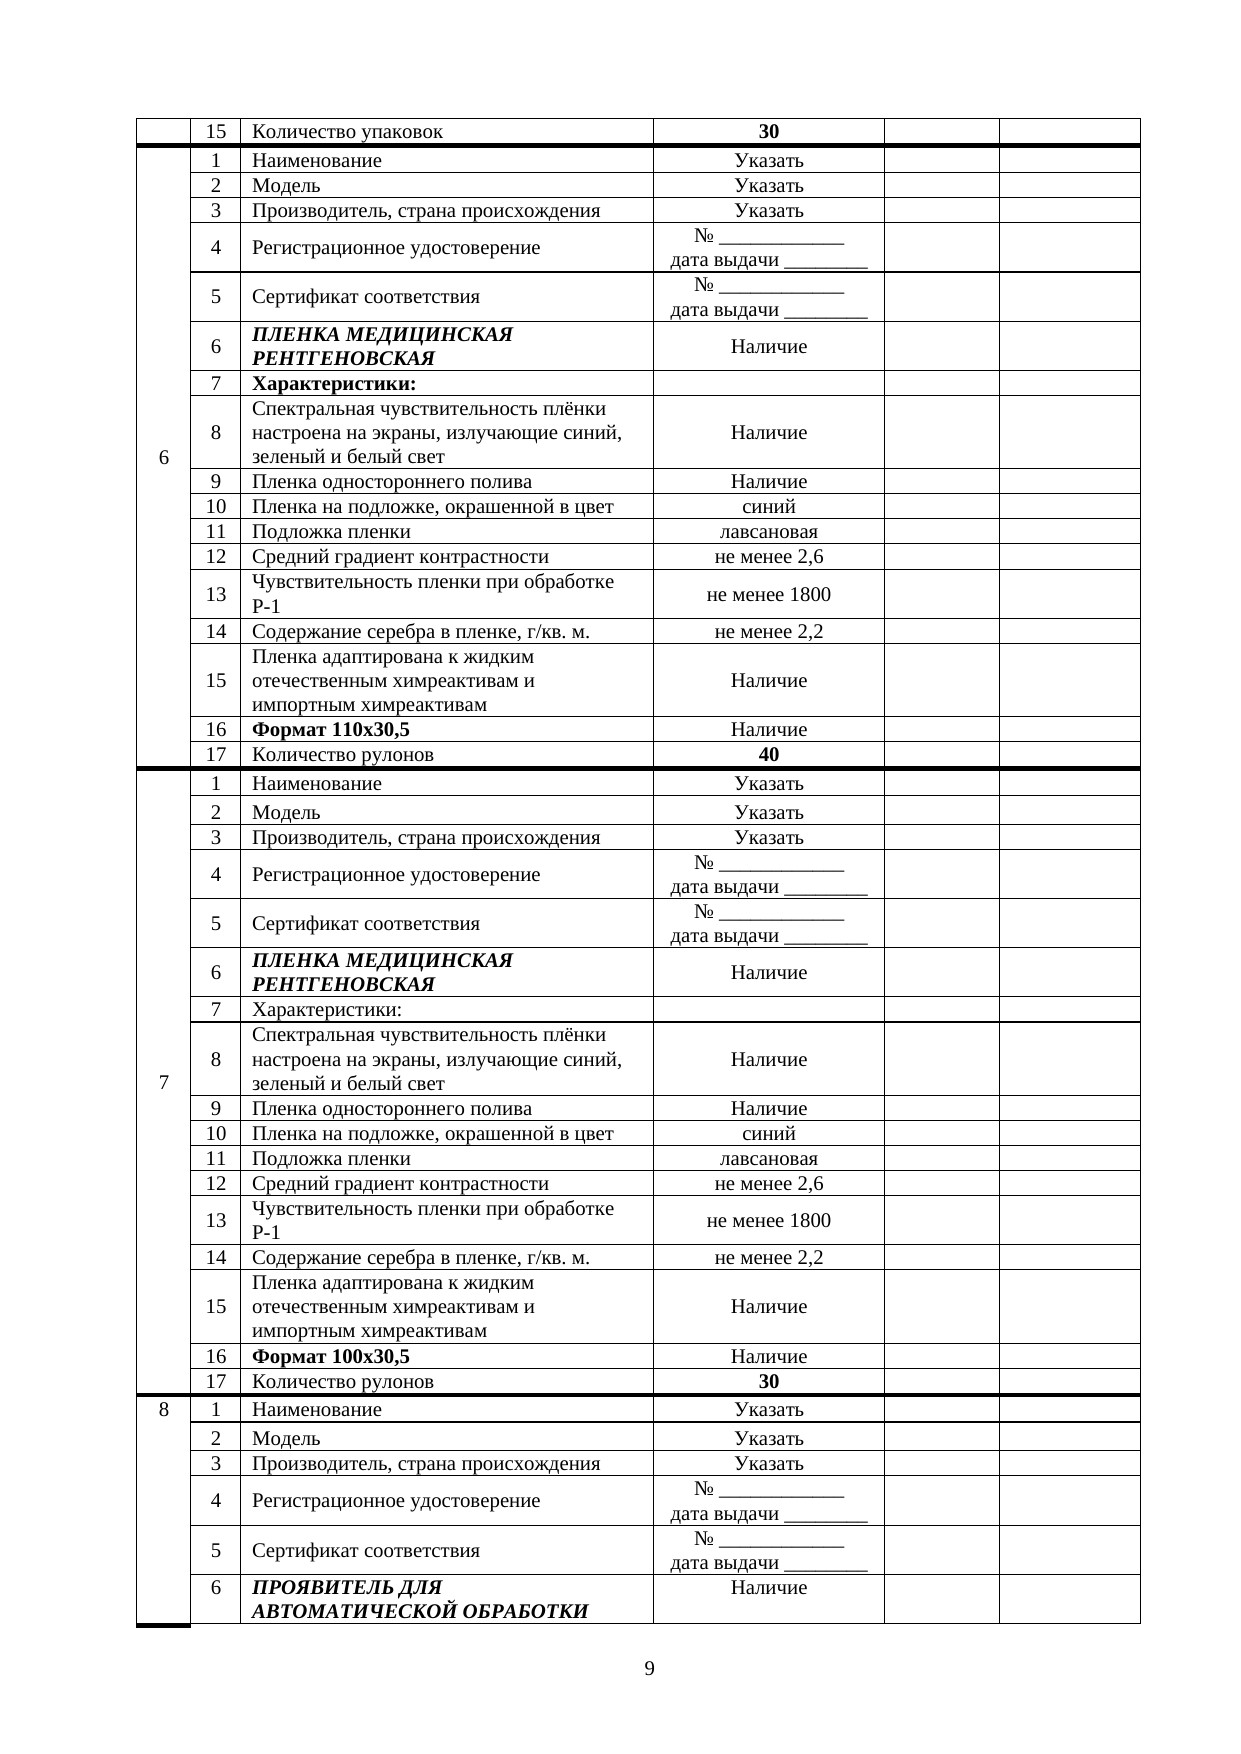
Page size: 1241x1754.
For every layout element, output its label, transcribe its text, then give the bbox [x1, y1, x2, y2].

table_cell [885, 1476, 999, 1524]
table_cell [885, 119, 999, 143]
table_cell [885, 148, 999, 172]
table_cell [885, 1575, 999, 1623]
table_cell [885, 644, 999, 716]
table_cell [885, 1397, 999, 1421]
table_cell [1000, 198, 1140, 222]
table_cell 10 [191, 1121, 240, 1145]
table_cell Пленка одностороннего полива [241, 469, 653, 493]
table_cell [1000, 1096, 1140, 1120]
table_cell [885, 396, 999, 468]
table_cell Указать [654, 1423, 884, 1450]
table_cell 3 [191, 198, 240, 222]
table_cell 14 [191, 619, 240, 643]
table_cell Наименование [241, 148, 653, 172]
table_cell [885, 469, 999, 493]
table_cell Указать [654, 796, 884, 824]
table_cell Подложка пленки [241, 519, 653, 543]
table_cell Средний градиент контрастности [241, 1171, 653, 1195]
table_cell № ____________ дата выдачи ________ [654, 1476, 884, 1524]
table_cell [1000, 119, 1140, 143]
table_cell 7 [191, 371, 240, 395]
table_cell Содержание серебра в пленке, г/кв. м. [241, 619, 653, 643]
table_cell Наименование [241, 771, 653, 795]
table_cell [1000, 519, 1140, 543]
table_cell 15 [191, 119, 240, 143]
table_cell [1000, 1344, 1140, 1368]
table_cell Модель [241, 796, 653, 824]
table_cell [885, 173, 999, 197]
table_cell Характеристики: [241, 371, 653, 395]
table_cell 30 [654, 119, 884, 143]
table_cell [1000, 1526, 1140, 1574]
table_cell Чувствительность пленки при обработке Р-1 [241, 1196, 653, 1244]
table_cell синий [654, 1121, 884, 1145]
table_cell 4 [191, 850, 240, 898]
table_cell [1000, 1121, 1140, 1145]
table_cell [885, 1196, 999, 1244]
table_cell Пленка на подложке, окрашенной в цвет [241, 494, 653, 518]
table_cell 8 [191, 1023, 240, 1094]
table_cell 7 [137, 771, 190, 1393]
table_cell [885, 771, 999, 795]
table_cell 6 [191, 322, 240, 370]
table_cell [885, 850, 999, 898]
table_cell [1000, 619, 1140, 643]
table_cell [1000, 1245, 1140, 1269]
table_cell Наличие [654, 1575, 884, 1623]
table_cell [1000, 948, 1140, 996]
table_cell 3 [191, 1451, 240, 1475]
table_cell 1 [191, 1397, 240, 1421]
table_cell [885, 1526, 999, 1574]
table_cell Наименование [241, 1397, 653, 1421]
table_cell [1000, 469, 1140, 493]
table_cell не менее 2,2 [654, 619, 884, 643]
table_cell Наличие [654, 717, 884, 741]
table_cell [1000, 1196, 1140, 1244]
table_cell 14 [191, 1245, 240, 1269]
table_cell Количество рулонов [241, 742, 653, 766]
table_cell [1000, 544, 1140, 568]
table_cell 2 [191, 796, 240, 824]
table_cell Характеристики: [241, 997, 653, 1021]
table_cell [885, 1369, 999, 1393]
table_cell 2 [191, 1423, 240, 1450]
table_cell Формат 110х30,5 [241, 717, 653, 741]
table_cell № ____________ дата выдачи ________ [654, 850, 884, 898]
table_cell [1000, 1575, 1140, 1623]
table_cell Наличие [654, 469, 884, 493]
table_cell Спектральная чувствительность плёнки настроена на экраны, излучающие синий, зеленый и белый свет [241, 396, 653, 468]
table_cell Указать [654, 1397, 884, 1421]
table_cell Регистрационное удостоверение [241, 850, 653, 898]
table_cell 5 [191, 273, 240, 321]
table_cell Указать [654, 825, 884, 849]
table_cell [885, 322, 999, 370]
table_cell [885, 1270, 999, 1342]
table_cell 13 [191, 1196, 240, 1244]
table_cell [885, 1023, 999, 1094]
table_cell [1000, 322, 1140, 370]
table_cell Спектральная чувствительность плёнки настроена на экраны, излучающие синий, зеленый и белый свет [241, 1023, 653, 1094]
table_cell Производитель, страна происхождения [241, 198, 653, 222]
table_cell [885, 1096, 999, 1120]
table_cell Сертификат соответствия [241, 273, 653, 321]
table_cell [885, 198, 999, 222]
table_cell Производитель, страна происхождения [241, 825, 653, 849]
table_cell Наличие [654, 322, 884, 370]
table_cell 4 [191, 223, 240, 271]
table_cell [885, 1171, 999, 1195]
table_cell не менее 2,6 [654, 1171, 884, 1195]
table_cell Наличие [654, 1096, 884, 1120]
table_cell Наличие [654, 644, 884, 716]
table_cell лавсановая [654, 1146, 884, 1170]
table_cell [885, 223, 999, 271]
table_cell [1000, 1146, 1140, 1170]
table_cell [1000, 396, 1140, 468]
table_cell № ____________ дата выдачи ________ [654, 223, 884, 271]
table_cell не менее 1800 [654, 1196, 884, 1244]
table_cell [885, 825, 999, 849]
table_cell 6 [137, 148, 190, 766]
table_cell Регистрационное удостоверение [241, 1476, 653, 1524]
table_cell 15 [191, 1270, 240, 1342]
table_cell Пленка одностороннего полива [241, 1096, 653, 1120]
table_cell [885, 1245, 999, 1269]
table_cell Производитель, страна происхождения [241, 1451, 653, 1475]
table_cell 1 [191, 148, 240, 172]
table_cell [885, 544, 999, 568]
table_cell синий [654, 494, 884, 518]
table_cell [1000, 1270, 1140, 1342]
table_cell № ____________ дата выдачи ________ [654, 1526, 884, 1574]
table_cell [885, 619, 999, 643]
table_cell [1000, 173, 1140, 197]
table_cell [885, 1146, 999, 1170]
table_cell [885, 1344, 999, 1368]
table_cell Указать [654, 1451, 884, 1475]
table_cell [885, 273, 999, 321]
table_cell 16 [191, 717, 240, 741]
table_cell [1000, 796, 1140, 824]
table_cell [1000, 273, 1140, 321]
table_cell [885, 1121, 999, 1145]
table_cell [885, 494, 999, 518]
table_cell 5 [191, 1526, 240, 1574]
table_cell Указать [654, 771, 884, 795]
table_cell [1000, 717, 1140, 741]
table_cell [885, 742, 999, 766]
table_cell Указать [654, 173, 884, 197]
table_cell 12 [191, 1171, 240, 1195]
table_cell [1000, 742, 1140, 766]
table_cell [885, 1423, 999, 1450]
table_cell [1000, 1023, 1140, 1094]
table_cell [1000, 1171, 1140, 1195]
table_cell ПЛЕНКА МЕДИЦИНСКАЯ РЕНТГЕНОВСКАЯ [241, 322, 653, 370]
table_cell [885, 371, 999, 395]
table_cell не менее 2,2 [654, 1245, 884, 1269]
table_cell Наличие [654, 1023, 884, 1094]
table_cell 9 [191, 469, 240, 493]
table_cell 17 [191, 742, 240, 766]
table_cell 16 [191, 1344, 240, 1368]
table_cell 4 [191, 1476, 240, 1524]
table_cell [1000, 570, 1140, 618]
table_cell Наличие [654, 1344, 884, 1368]
table_cell 8 [137, 1397, 190, 1623]
table_cell 40 [654, 742, 884, 766]
table_cell Указать [654, 198, 884, 222]
table_cell 2 [191, 173, 240, 197]
table_cell [885, 899, 999, 947]
table_cell [885, 796, 999, 824]
table_cell [1000, 1369, 1140, 1393]
table_cell 11 [191, 1146, 240, 1170]
table_cell Пленка на подложке, окрашенной в цвет [241, 1121, 653, 1145]
table_cell Пленка адаптирована к жидким отечественным химреактивам и импортным химреактивам [241, 1270, 653, 1342]
table_cell лавсановая [654, 519, 884, 543]
table_cell [1000, 148, 1140, 172]
table_cell Пленка адаптирована к жидким отечественным химреактивам и импортным химреактивам [241, 644, 653, 716]
table_cell [654, 997, 884, 1021]
table_cell 12 [191, 544, 240, 568]
table_cell 5 [191, 899, 240, 947]
table_cell [1000, 1423, 1140, 1450]
table_cell № ____________ дата выдачи ________ [654, 899, 884, 947]
table_cell 9 [191, 1096, 240, 1120]
table_cell [1000, 899, 1140, 947]
table_cell [1000, 1476, 1140, 1524]
table_cell 15 [191, 644, 240, 716]
table_cell Модель [241, 173, 653, 197]
table_cell Модель [241, 1423, 653, 1450]
table_cell Наличие [654, 396, 884, 468]
table_cell Сертификат соответствия [241, 1526, 653, 1574]
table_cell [241, 1575, 653, 1623]
table_cell 6 [191, 948, 240, 996]
table_cell 6 [191, 1575, 240, 1623]
table_cell [885, 948, 999, 996]
table_cell [1000, 371, 1140, 395]
table_cell [1000, 494, 1140, 518]
table_cell Средний градиент контрастности [241, 544, 653, 568]
table_cell [1000, 1397, 1140, 1421]
table_cell Формат 100х30,5 [241, 1344, 653, 1368]
table_cell [885, 997, 999, 1021]
table_cell Указать [654, 148, 884, 172]
table_cell 30 [654, 1369, 884, 1393]
table_cell [1000, 644, 1140, 716]
table_cell [1000, 1451, 1140, 1475]
table_cell 8 [191, 396, 240, 468]
table_cell [1000, 997, 1140, 1021]
table_cell [1000, 223, 1140, 271]
table_cell не менее 2,6 [654, 544, 884, 568]
table_cell 3 [191, 825, 240, 849]
table_cell 11 [191, 519, 240, 543]
table_cell 10 [191, 494, 240, 518]
table_cell № ____________ дата выдачи ________ [654, 273, 884, 321]
table_cell [885, 519, 999, 543]
table_cell Чувствительность пленки при обработке Р-1 [241, 570, 653, 618]
table_cell 7 [191, 997, 240, 1021]
table_cell [654, 371, 884, 395]
table_cell Содержание серебра в пленке, г/кв. м. [241, 1245, 653, 1269]
table_cell Количество рулонов [241, 1369, 653, 1393]
table_cell Количество упаковок [241, 119, 653, 143]
table_cell не менее 1800 [654, 570, 884, 618]
table_cell [885, 717, 999, 741]
table_cell [1000, 850, 1140, 898]
table_cell Регистрационное удостоверение [241, 223, 653, 271]
table_cell [885, 1451, 999, 1475]
table_cell [1000, 771, 1140, 795]
table_cell 13 [191, 570, 240, 618]
table_cell [885, 570, 999, 618]
table_cell Сертификат соответствия [241, 899, 653, 947]
table_cell Наличие [654, 948, 884, 996]
table_cell [1000, 825, 1140, 849]
table_cell ПЛЕНКА МЕДИЦИНСКАЯ РЕНТГЕНОВСКАЯ [241, 948, 653, 996]
table_cell Подложка пленки [241, 1146, 653, 1170]
table_cell 17 [191, 1369, 240, 1393]
table_cell Наличие [654, 1270, 884, 1342]
table_cell 1 [191, 771, 240, 795]
